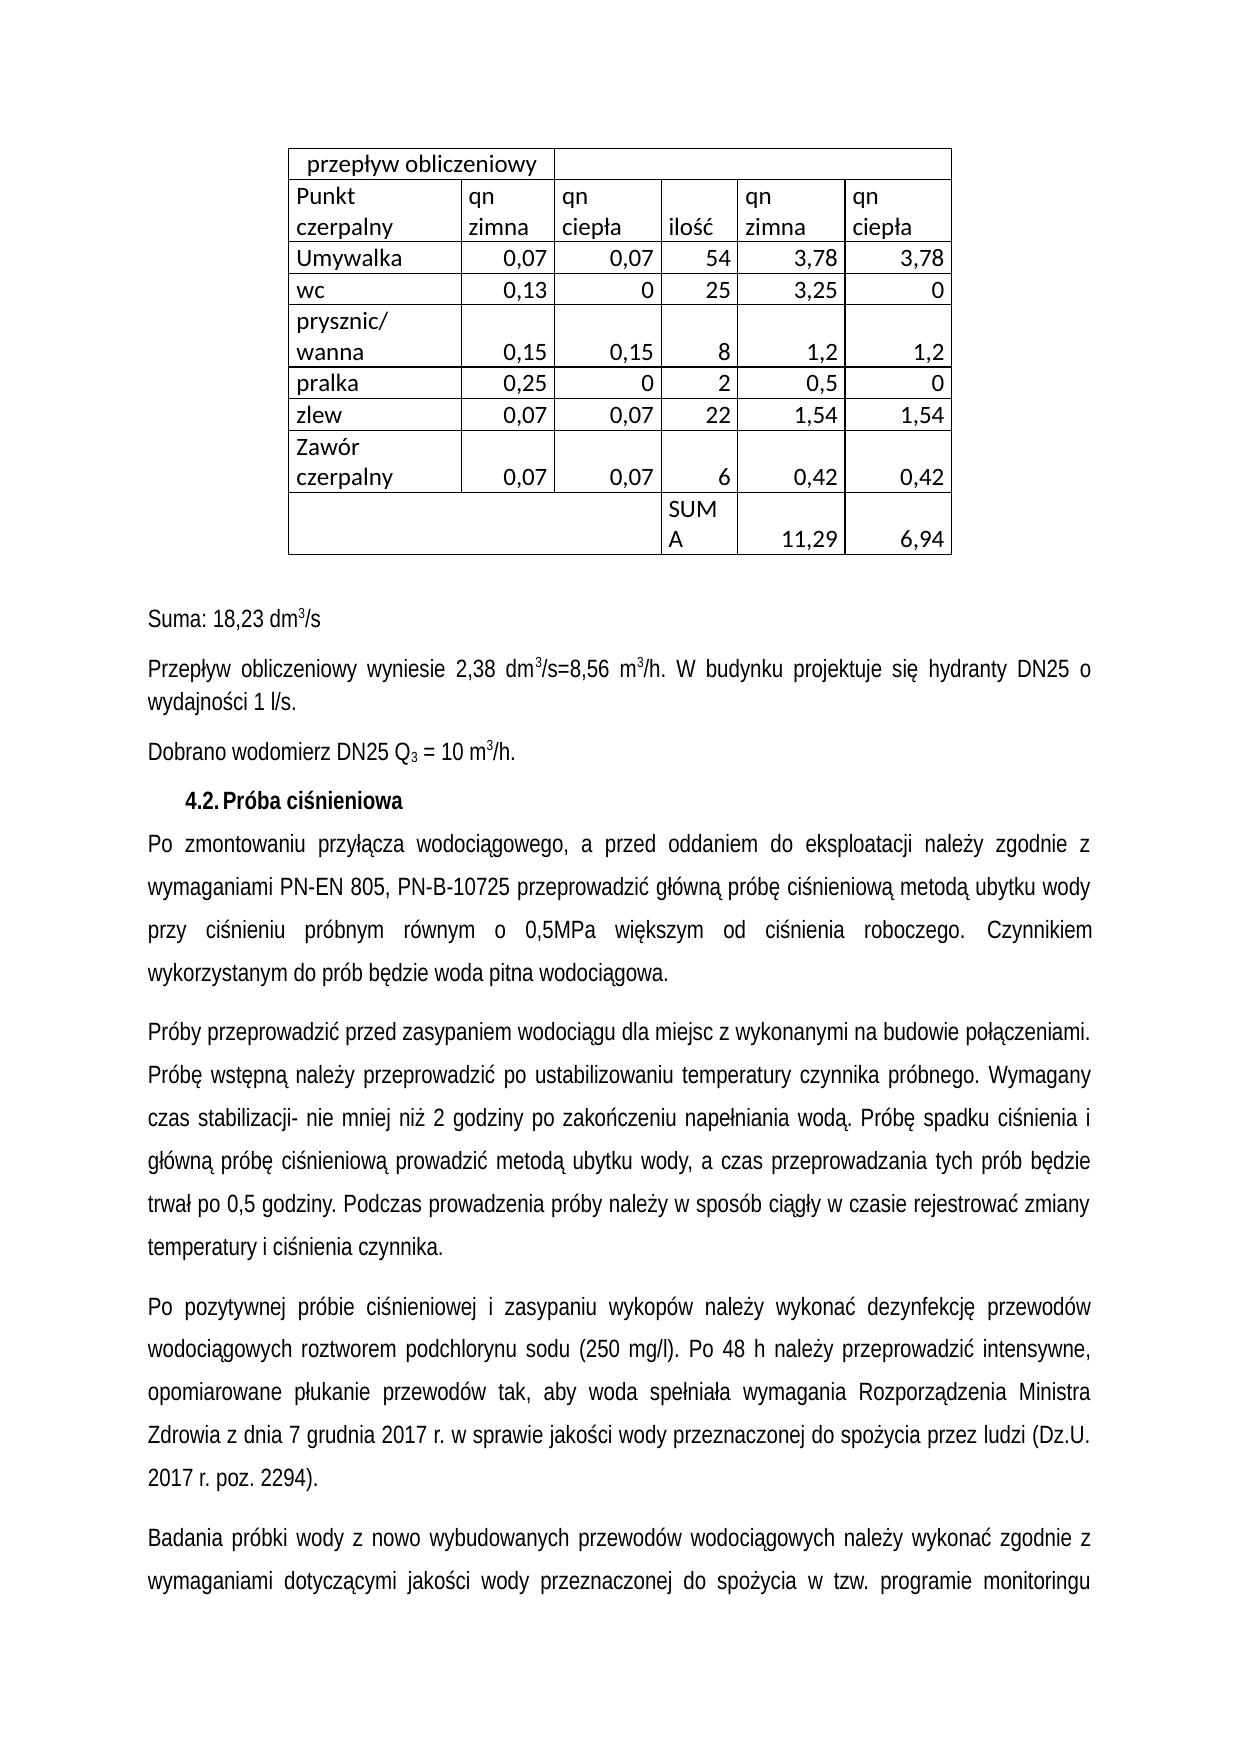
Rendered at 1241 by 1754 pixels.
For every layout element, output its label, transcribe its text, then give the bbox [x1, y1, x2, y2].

table_cell qn ciepła [555, 180, 661, 241]
table_cell przepływ obliczeniowy [289, 149, 554, 179]
text Przepływ obliczeniowy wyniesie 2,38 dm3/s=8,56 m3/h. W budynku projektuje się hydranty DN25 o wydajności 1 l/s. [148, 654, 1093, 716]
table_cell Punkt czerpalny [289, 180, 461, 241]
table_cell wc [289, 274, 461, 304]
table_cell 0 [846, 274, 951, 304]
text Po zmontowaniu przyłącza wodociągowego, a przed oddaniem do eksploatacji należy zgodnie z wymaganiami PN-EN 805, PN-B-10725 przeprowadzić główną próbę ciśnieniową metodą ubytku wody przy ciśnieniu próbnym równym o 0,5MPa większym od ciśnienia roboczego. Czynnikiem wykorzystanym do prób będzie woda pitna wodociągowa. [148, 829, 1093, 986]
table_cell 0,15 [462, 305, 554, 366]
table_cell 0,07 [555, 431, 661, 492]
table_cell 0 [555, 274, 661, 304]
table_cell SUMA [662, 493, 737, 554]
table_cell 25 [662, 274, 737, 304]
table_cell 8 [662, 305, 737, 366]
table_cell 6,94 [846, 493, 951, 554]
table_cell 0,5 [738, 368, 844, 398]
table_cell 0,07 [462, 399, 554, 429]
table_cell [555, 149, 951, 179]
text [148, 1523, 1093, 1594]
table_cell qn zimna [738, 180, 844, 241]
table_cell 0,13 [462, 274, 554, 304]
text Próby przeprowadzić przed zasypaniem wodociągu dla miejsc z wykonanymi na budowie połączeniami. Próbę wstępną należy przeprowadzić po ustabilizowaniu temperatury czynnika próbnego. Wymagany czas stabilizacji- nie mniej niż 2 godziny po zakończeniu napełniania wodą. Próbę spadku ciśnienia i główną próbę ciśnieniową prowadzić metodą ubytku wody, a czas przeprowadzania tych prób będzie trwał po 0,5 godziny. Podczas prowadzenia próby należy w sposób ciągły w czasie rejestrować zmiany temperatury i ciśnienia czynnika. [148, 1017, 1093, 1261]
table_cell zlew [289, 399, 461, 429]
table_cell 54 [662, 242, 737, 273]
table_cell 0,07 [462, 431, 554, 492]
table_cell 0 [555, 368, 661, 398]
table_cell 11,29 [738, 493, 844, 554]
table_cell Umywalka [289, 242, 461, 273]
table_cell 1,2 [846, 305, 951, 366]
text Po pozytywnej próbie ciśnieniowej i zasypaniu wykopów należy wykonać dezynfekcję przewodów wodociągowych roztworem podchlorynu sodu (250 mg/l). Po 48 h należy przeprowadzić intensywne, opomiarowane płukanie przewodów tak, aby woda spełniała wymagania Rozporządzenia Ministra Zdrowia z dnia 7 grudnia 2017 r. w sprawie jakości wody przeznaczonej do spożycia przez ludzi (Dz.U. 2017 r. poz. 2294). [148, 1291, 1093, 1492]
table_cell 0,42 [846, 431, 951, 492]
table_cell 0,15 [555, 305, 661, 366]
table_cell 1,54 [846, 399, 951, 429]
list Próba ciśnieniowa [185, 786, 1093, 815]
table_cell pralka [289, 368, 461, 398]
table_cell 22 [662, 399, 737, 429]
text Suma: 18,23 dm3/s [148, 604, 1093, 633]
table_cell qn ciepła [846, 180, 951, 241]
table_cell Zawór czerpalny [289, 431, 461, 492]
table_cell 2 [662, 368, 737, 398]
table_cell 3,25 [738, 274, 844, 304]
table_cell 3,78 [846, 242, 951, 273]
table_cell 0,07 [555, 242, 661, 273]
table_cell 3,78 [738, 242, 844, 273]
table_cell 1,54 [738, 399, 844, 429]
table_cell 0 [846, 368, 951, 398]
table_cell 6 [662, 431, 737, 492]
table_cell 0,07 [462, 242, 554, 273]
table_cell 0,07 [555, 399, 661, 429]
table_cell [289, 493, 661, 554]
text Dobrano wodomierz DN25 Q3 = 10 m3/h. [148, 736, 1093, 765]
table_cell 1,2 [738, 305, 844, 366]
table_cell 0,25 [462, 368, 554, 398]
table_cell ilość [662, 180, 737, 241]
table_cell prysznic/wanna [289, 305, 461, 366]
table_cell qn zimna [462, 180, 554, 241]
table_cell 0,42 [738, 431, 844, 492]
